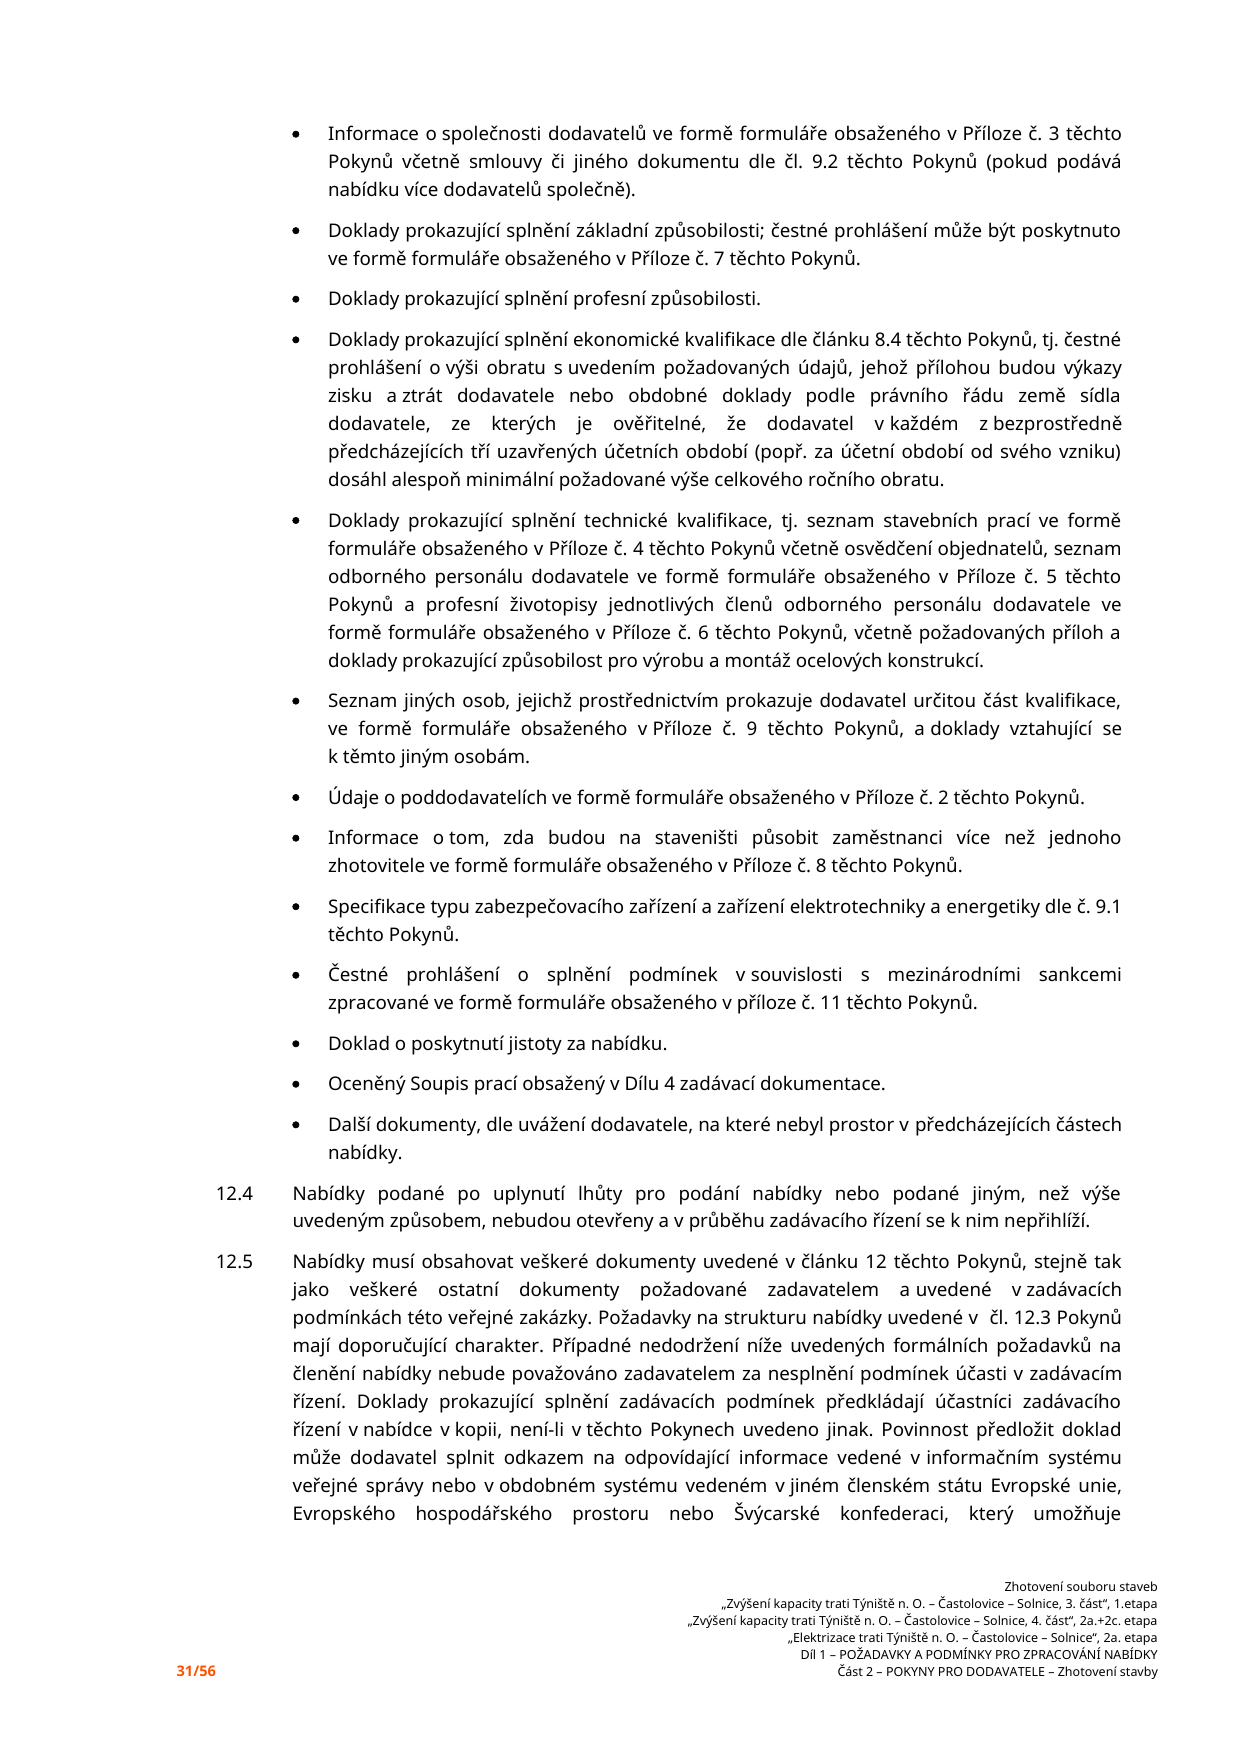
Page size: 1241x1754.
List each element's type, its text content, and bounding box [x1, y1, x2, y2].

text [216, 1248, 1122, 1526]
text Doklady prokazující splnění základní způsobilosti; čestné prohlášení může být poskytnuto ve formě formuláře obsaženého v Příloze č. 7 těchto Pokynů. [292, 217, 1122, 271]
text Informace o společnosti dodavatelů ve formě formuláře obsaženého v Příloze č. 3 těchto Pokynů včetně smlouvy či jiného dokumentu dle čl. 9.2 těchto Pokynů (pokud podává nabídku více dodavatelů společně). [292, 121, 1122, 202]
text Informace o tom, zda budou na staveništi působit zaměstnanci více než jednoho zhotovitele ve formě formuláře obsaženého v Příloze č. 8 těchto Pokynů. [292, 824, 1122, 878]
text Doklady prokazující splnění technické kvalifikace, tj. seznam stavebních prací ve formě formuláře obsaženého v Příloze č. 4 těchto Pokynů včetně osvědčení objednatelů, seznam odborného personálu dodavatele ve formě formuláře obsaženého v Příloze č. 5 těchto Pokynů a profesní životopisy jednotlivých členů odborného personálu dodavatele ve formě formuláře obsaženého v Příloze č. 6 těchto Pokynů, včetně požadovaných příloh a doklady prokazující způsobilost pro výrobu a montáž ocelových konstrukcí. [292, 507, 1122, 672]
text Údaje o poddodavatelích ve formě formuláře obsaženého v Příloze č. 2 těchto Pokynů. [292, 784, 1122, 809]
text Doklady prokazující splnění ekonomické kvalifikace dle článku 8.4 těchto Pokynů, tj. čestné prohlášení o výši obratu s uvedením požadovaných údajů, jehož přílohou budou výkazy zisku a ztrát dodavatele nebo obdobné doklady podle právního řádu země sídla dodavatele, ze kterých je ověřitelné, že dodavatel v každém z bezprostředně předcházejících tří uzavřených účetních období (popř. za účetní období od svého vzniku) dosáhl alespoň minimální požadované výše celkového ročního obratu. [292, 326, 1122, 492]
text Specifikace typu zabezpečovacího zařízení a zařízení elektrotechniky a energetiky dle č. 9.1 těchto Pokynů. [292, 893, 1122, 947]
text Další dokumenty, dle uvážení dodavatele, na které nebyl prostor v předcházejících částech nabídky. [292, 1111, 1122, 1165]
text Nabídky podané po uplynutí lhůty pro podání nabídky nebo podané jiným, než výše uvedeným způsobem, nebudou otevřeny a v průběhu zadávacího řízení se k nim nepřihlíží. [216, 1180, 1122, 1233]
text Doklady prokazující splnění profesní způsobilosti. [292, 286, 1122, 311]
text Čestné prohlášení o splnění podmínek v souvislosti s mezinárodními sankcemi zpracované ve formě formuláře obsaženého v příloze č. 11 těchto Pokynů. [292, 962, 1122, 1015]
text Doklad o poskytnutí jistoty za nabídku. [292, 1030, 1122, 1056]
text Oceněný Soupis prací obsažený v Dílu 4 zadávací dokumentace. [292, 1071, 1122, 1096]
text Seznam jiných osob, jejichž prostřednictvím prokazuje dodavatel určitou část kvalifikace, ve formě formuláře obsaženého v Příloze č. 9 těchto Pokynů, a doklady vztahující se k těmto jiným osobám. [292, 687, 1122, 769]
